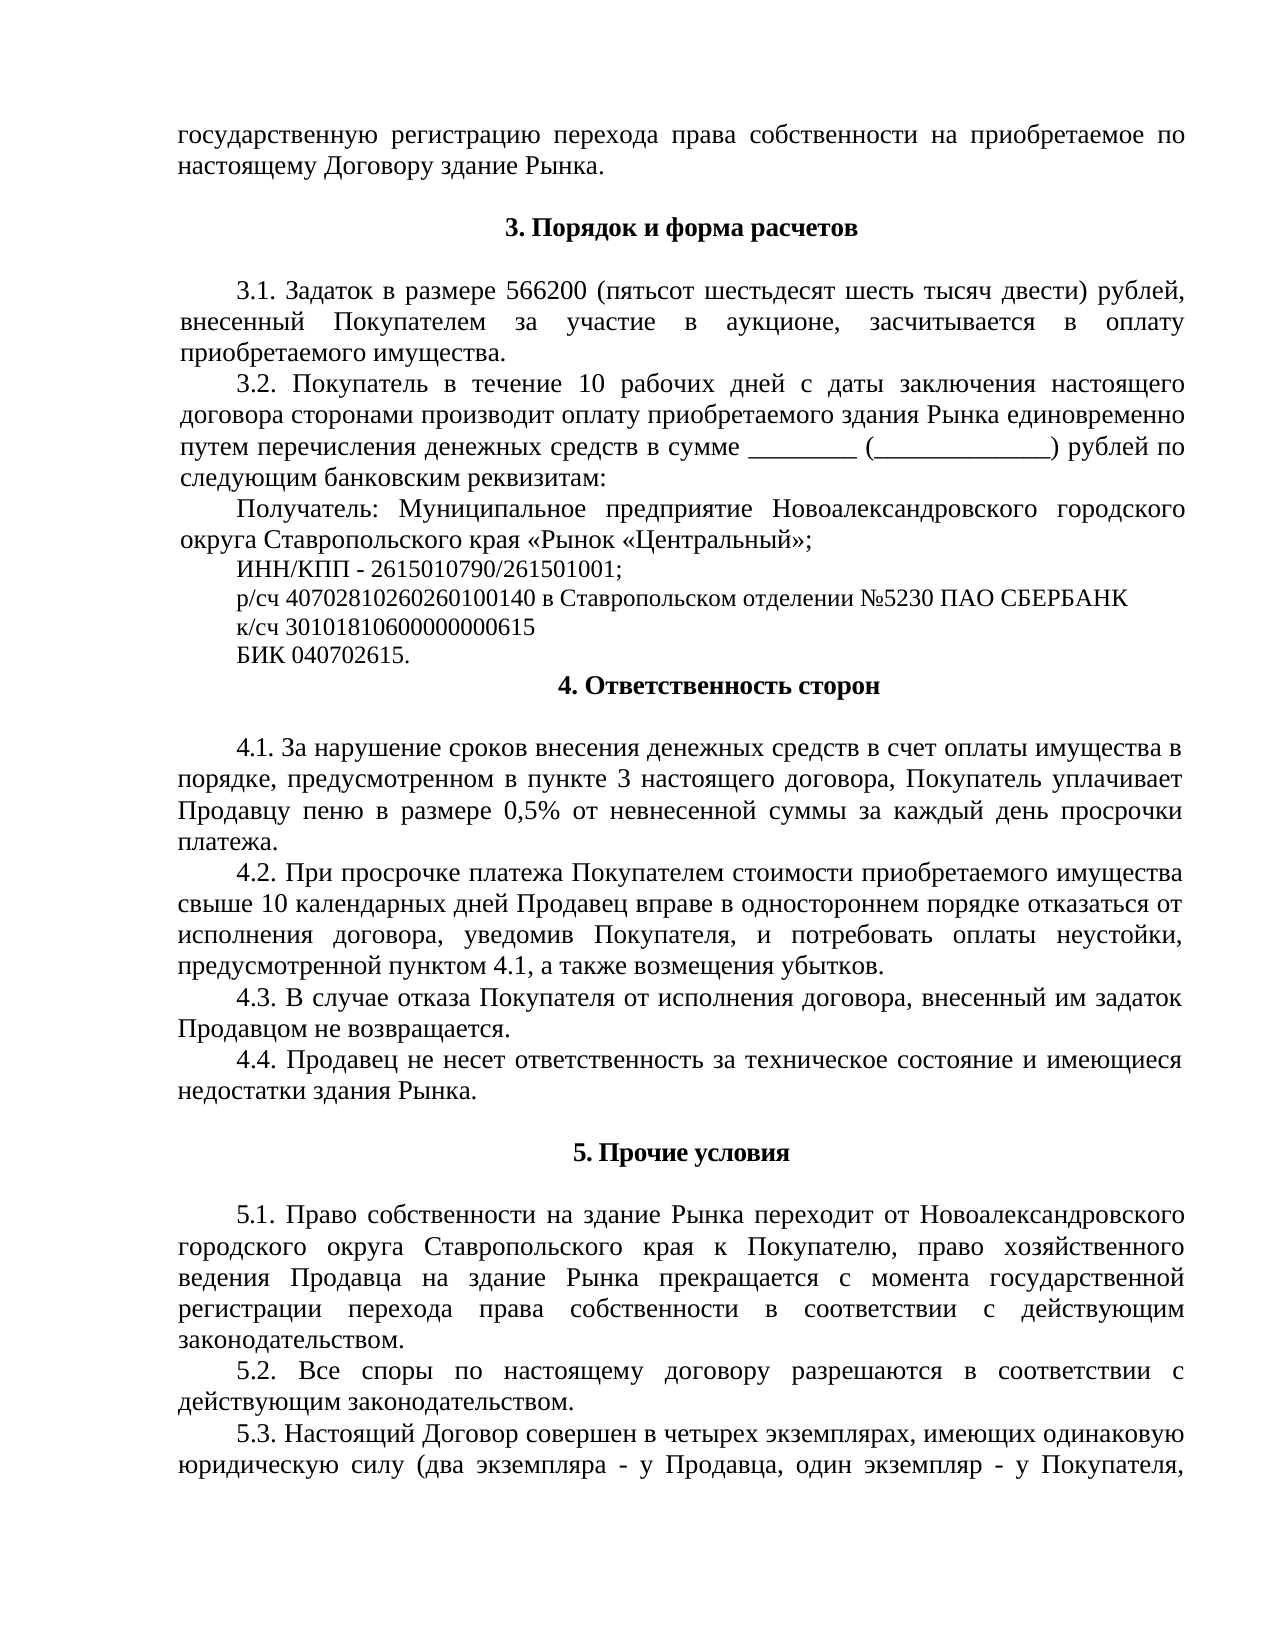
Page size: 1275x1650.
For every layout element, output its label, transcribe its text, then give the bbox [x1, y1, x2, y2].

text 4.4. Продавец не несет ответственность за техническое состояние и имеющиеся недостатки здания Рынка. [177, 1043, 1184, 1105]
text 5.1. Право собственности на здание Рынка переходит от Новоалександровского городского округа Ставропольского края к Покупателю, право хозяйственного ведения Продавца на здание Рынка прекращается с момента государственной регистрации перехода права собственности в соответствии с действующим законодательством. [178, 1199, 1186, 1354]
text к/сч 30101810600000000615 [177, 612, 1186, 640]
text 4.3. В случае отказа Покупателя от исполнения договора, внесенный им задаток Продавцом не возвращается. [177, 981, 1184, 1043]
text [177, 118, 1186, 180]
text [178, 1417, 1186, 1479]
text 4.2. При просрочке платежа Покупателем стоимости приобретаемого имущества свыше 10 календарных дней Продавец вправе в одностороннем порядке отказаться от исполнения договора, уведомив Покупателя, и потребовать оплаты неустойки, предусмотренной пунктом 4.1, а также возмещения убытков. [177, 856, 1184, 981]
text 5. Прочие условия [177, 1136, 1186, 1167]
text 3. Порядок и форма расчетов [177, 212, 1186, 243]
text 5.2. Все споры по настоящему договору разрешаются в соответствии с действующим законодательством. [178, 1354, 1186, 1417]
text Получатель: Муниципальное предприятие Новоалександровского городского округа Ставропольского края «Рынок «Центральный»; [180, 492, 1186, 554]
text 3.1. Задаток в размере 566200 (пятьсот шестьдесят шесть тысяч двести) рублей, внесенный Покупателем за участие в аукционе, засчитывается в оплату приобретаемого имущества. [180, 274, 1186, 367]
text р/сч 40702810260260100140 в Ставропольском отделении №5230 ПАО СБЕРБАНК [177, 583, 1186, 612]
text 4.1. За нарушение сроков внесения денежных средств в счет оплаты имущества в порядке, предусмотренном в пункте 3 настоящего договора, Покупатель уплачивает Продавцу пеню в размере 0,5% от невнесенной суммы за каждый день просрочки платежа. [177, 731, 1184, 856]
text 3.2. Покупатель в течение 10 рабочих дней с даты заключения настоящего договора сторонами производит оплату приобретаемого здания Рынка единовременно путем перечисления денежных средств в сумме ________ (_____________) рублей по следующим банковским реквизитам: [180, 367, 1186, 492]
text ИНН/КПП - 2615010790/261501001; [177, 554, 1186, 583]
text БИК 040702615. [177, 640, 1186, 669]
text 4. Ответственность сторон [252, 669, 1186, 700]
